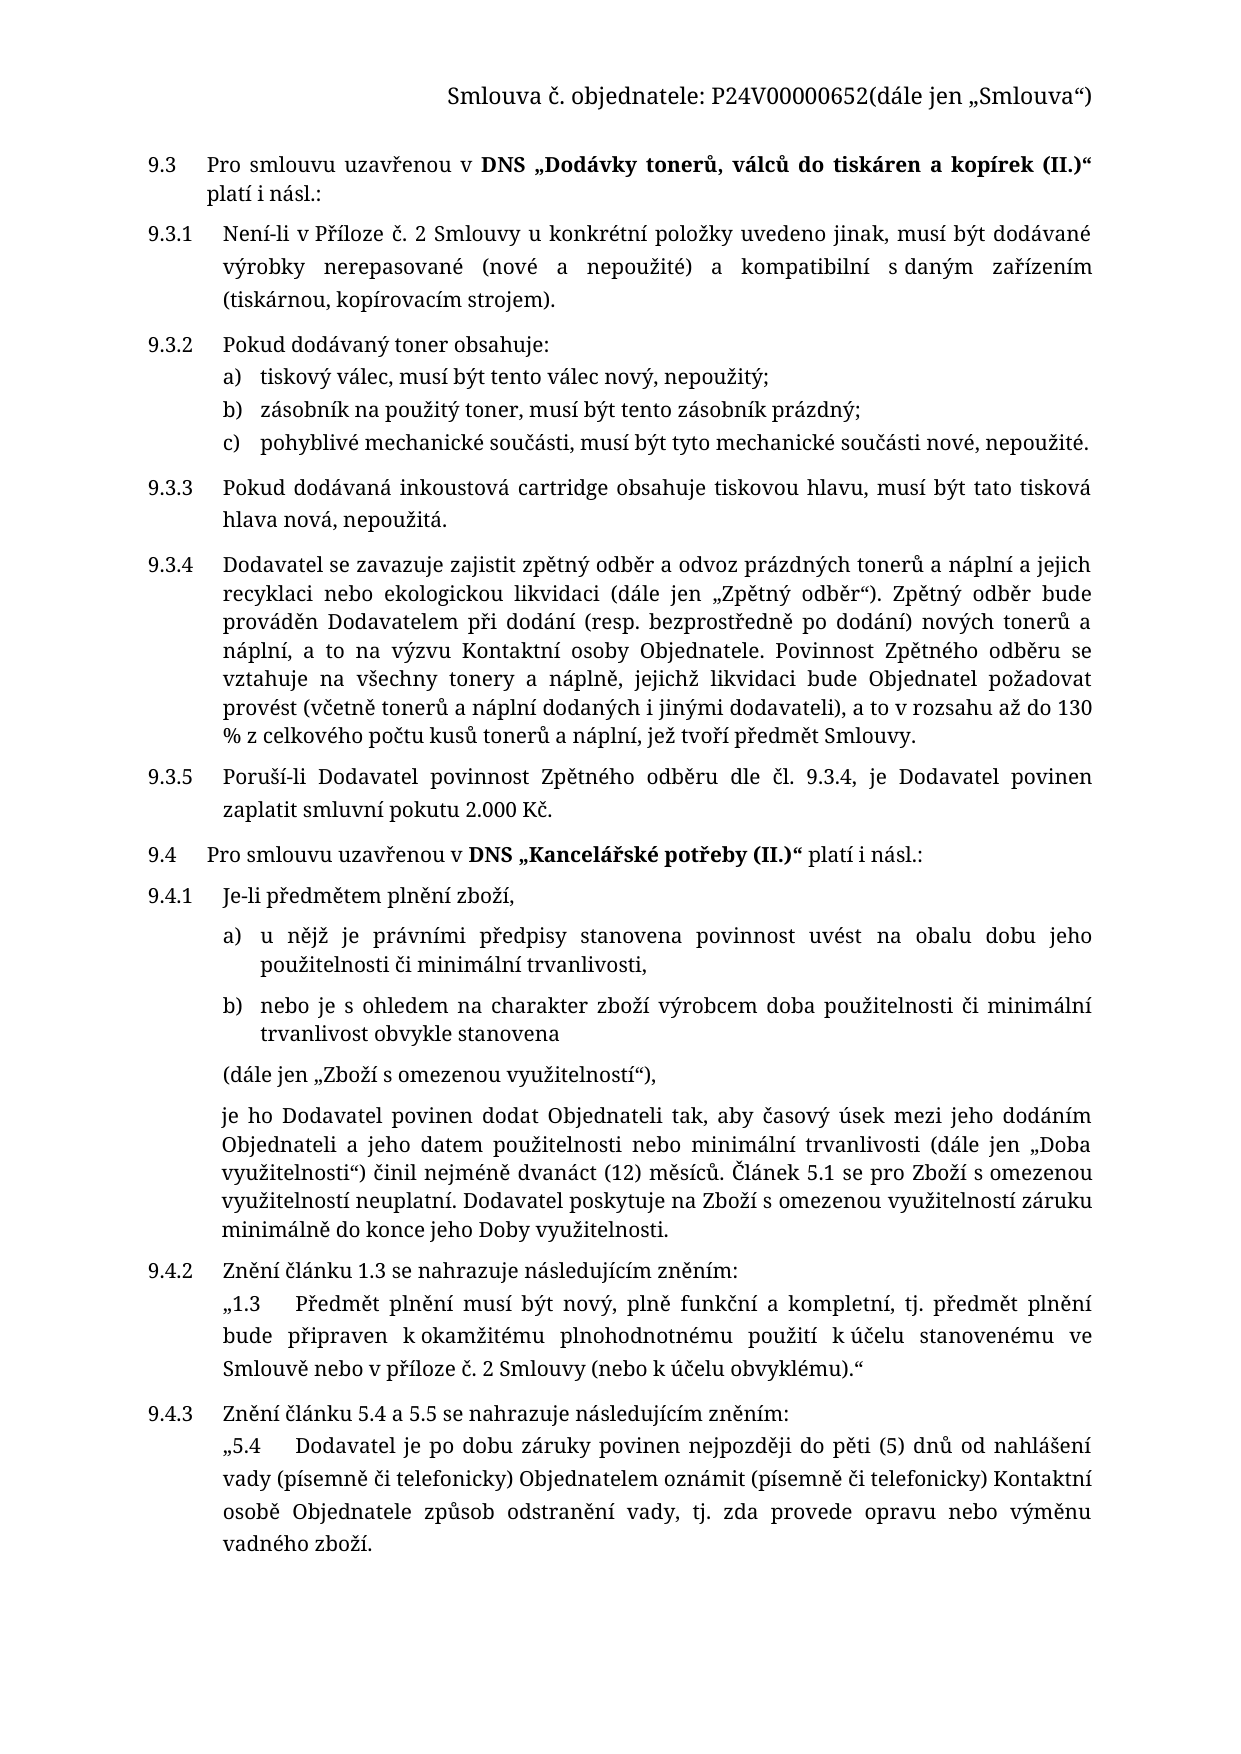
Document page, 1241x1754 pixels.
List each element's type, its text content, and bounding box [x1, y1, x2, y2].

list nebo je s ohledem na charakter zboží výrobcem doba použitelnosti či minimální trvanlivost obvykle stanovena [223, 991, 1093, 1048]
list „5.4 Dodavatel je po dobu záruky povinen nejpozději do pěti (5) dnů od nahlášení vady (písemně či telefonicky) Objednatelem oznámit (písemně či telefonicky) Kontaktní osobě Objednatele způsob odstranění vady, tj. zda provede opravu nebo výměnu vadného zboží. [223, 1432, 1093, 1558]
list Pokud dodávaný toner obsahuje: [148, 330, 1093, 358]
list Pro smlouvu uzavřenou v DNS „Kancelářské potřeby (II.)“ platí i násl.: [148, 840, 1093, 868]
list pohyblivé mechanické součásti, musí být tyto mechanické součásti nové, nepoužité. [223, 428, 1093, 456]
list Není-li v Příloze č. 2 Smlouvy u konkrétní položky uvedeno jinak, musí být dodávané výrobky nerepasované (nové a nepoužité) a kompatibilní s daným zařízením (tiskárnou, kopírovacím strojem). [148, 219, 1093, 313]
list Dodavatel se zavazuje zajistit zpětný odběr a odvoz prázdných tonerů a náplní a jejich recyklaci nebo ekologickou likvidaci (dále jen „Zpětný odběr“). Zpětný odběr bude prováděn Dodavatelem při dodání (resp. bezprostředně po dodání) nových tonerů a náplní, a to na výzvu Kontaktní osoby Objednatele. Povinnost Zpětného odběru se vztahuje na všechny tonery a náplně, jejichž likvidaci bude Objednatel požadovat provést (včetně tonerů a náplní dodaných i jinými dodavateli), a to v rozsahu až do 130 % z celkového počtu kusů tonerů a náplní, jež tvoří předmět Smlouvy. [148, 551, 1093, 749]
list Znění článku 1.3 se nahrazuje následujícím zněním: [148, 1256, 1093, 1284]
text je ho Dodavatel povinen dodat Objednateli tak, aby časový úsek mezi jeho dodáním Objednateli a jeho datem použitelnosti nebo minimální trvanlivosti (dále jen „Doba využitelnosti“) činil nejméně dvanáct (12) měsíců. Článek 5.1 se pro Zboží s omezenou využitelností neuplatní. Dodavatel poskytuje na Zboží s omezenou využitelností záruku minimálně do konce jeho Doby využitelnosti. [221, 1101, 1093, 1243]
list u nějž je právními předpisy stanovena povinnost uvést na obalu dobu jeho použitelnosti či minimální trvanlivosti, [223, 922, 1093, 978]
list Je-li předmětem plnění zboží, [148, 881, 1093, 909]
list Znění článku 5.4 a 5.5 se nahrazuje následujícím zněním: [148, 1399, 1093, 1427]
list tiskový válec, musí být tento válec nový, nepoužitý; [223, 362, 1093, 391]
list „1.3 Předmět plnění musí být nový, plně funkční a kompletní, tj. předmět plnění bude připraven k okamžitému plnohodnotnému použití k účelu stanovenému ve Smlouvě nebo v příloze č. 2 Smlouvy (nebo k účelu obvyklému).“ [223, 1289, 1093, 1382]
list Pro smlouvu uzavřenou v DNS „Dodávky tonerů, válců do tiskáren a kopírek (II.)“ platí i násl.: [148, 150, 1093, 207]
list Pokud dodávaná inkoustová cartridge obsahuje tiskovou hlavu, musí být tato tisková hlava nová, nepoužitá. [148, 473, 1093, 534]
list zásobník na použitý toner, musí být tento zásobník prázdný; [223, 395, 1093, 423]
text (dále jen „Zboží s omezenou využitelností“), [223, 1060, 1093, 1089]
list Poruší-li Dodavatel povinnost Zpětného odběru dle čl. 9.3.4, je Dodavatel povinen zaplatit smluvní pokutu 2.000 Kč. [148, 762, 1093, 823]
